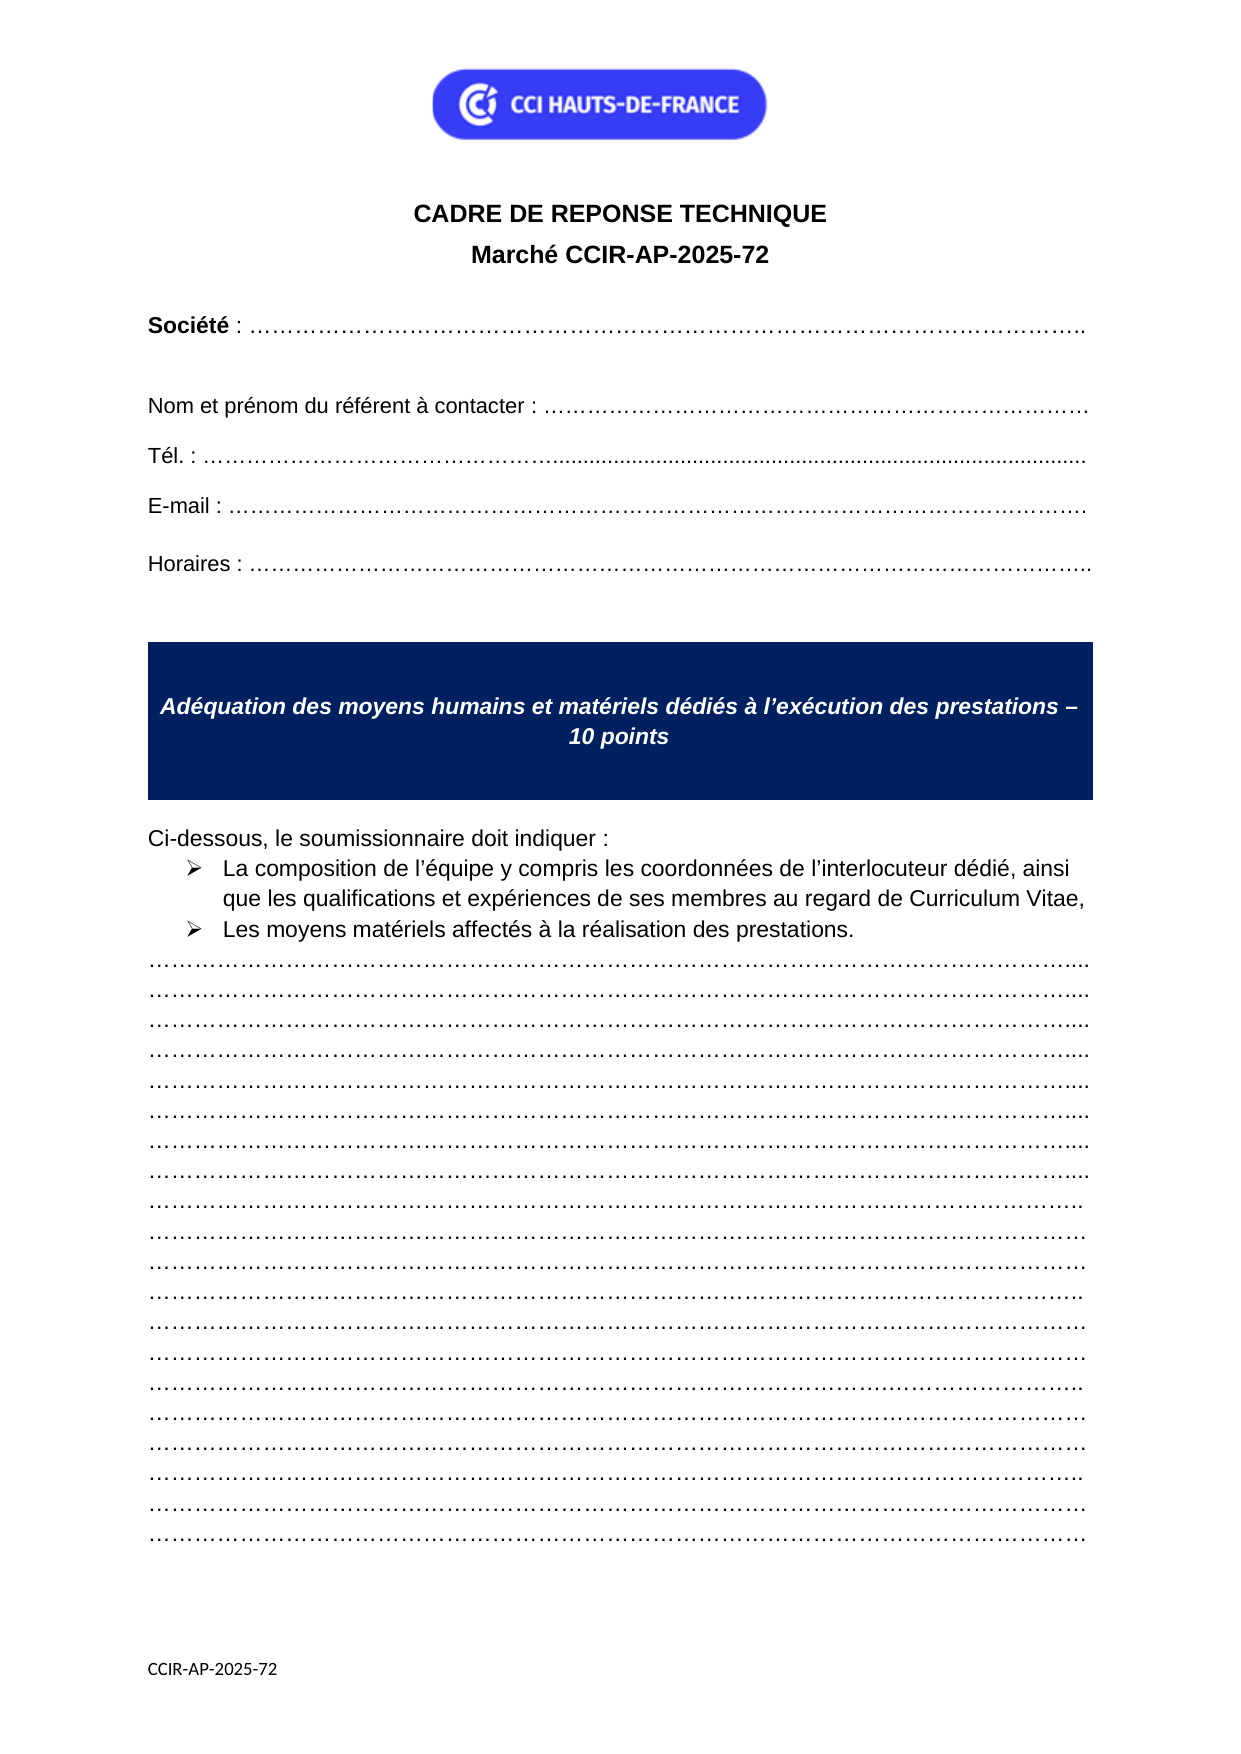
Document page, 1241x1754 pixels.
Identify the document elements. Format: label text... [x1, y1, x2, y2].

text Société : ……………………………………………………………………………………………….. [148, 312, 1093, 338]
text ………………………………………………………………………………………………………….... [148, 946, 1093, 972]
text Horaires : …………………………………………………………………………………………………….. [148, 551, 1093, 576]
text ………………………………………………………………………………………………………….... [148, 1097, 1093, 1123]
text …………………………………………………………………………………….…………………….. [148, 1369, 1093, 1395]
text ………………………………………………………………………………………………………….... [148, 1067, 1093, 1093]
picture [432, 43, 808, 148]
list La composition de l’équipe y compris les coordonnées de l’interlocuteur dédié, ainsi que les qualifications et expériences de ses membres au regard de Curriculum Vitae, [185, 855, 1093, 912]
text ………………………………………………………………………………………………………………………………………………………………………………………………………………………… [148, 1308, 1093, 1365]
text ………………………………………………………………………………………………………………………………………………………………………………………………………………………… [148, 1218, 1093, 1274]
list Les moyens matériels affectés à la réalisation des prestations. [185, 916, 1093, 942]
text ………………………………………………………………………………………………………….... [148, 1127, 1093, 1153]
text …………………………………………………………………………………….…………………….. [148, 1459, 1093, 1486]
text Tél. : …………………………………………........................................................................................ [148, 443, 1093, 468]
text E-mail : ………………………………………………………………………………………………………. [148, 493, 1093, 518]
text Ci-dessous, le soumissionnaire doit indiquer : [148, 825, 1093, 851]
text Adéquation des moyens humains et matériels dédiés à l’exécution des prestations – 10 points [148, 693, 1093, 749]
text Nom et prénom du référent à contacter : ………………………………………………………………… [148, 393, 1093, 418]
text ………………………………………………………………………………………………………….... [148, 1036, 1093, 1063]
text ………………………………………………………………………………………………………….... [148, 1006, 1093, 1032]
text ………………………………………………………………………………………………………………………………………………………………………………………………………………………… [148, 1399, 1093, 1455]
text …………………………………………………………………………………….…………………….. [148, 1278, 1093, 1304]
text ………………………………………………………………………………………………………….... [148, 1157, 1093, 1183]
text ………………………………………………………………………………………………………………………………………………………………………………………………………………………… [148, 1489, 1093, 1546]
text ………………………………………………………………………………………………………….... [148, 976, 1093, 1002]
text …………………………………………………………………………………….…………………….. [148, 1187, 1093, 1214]
